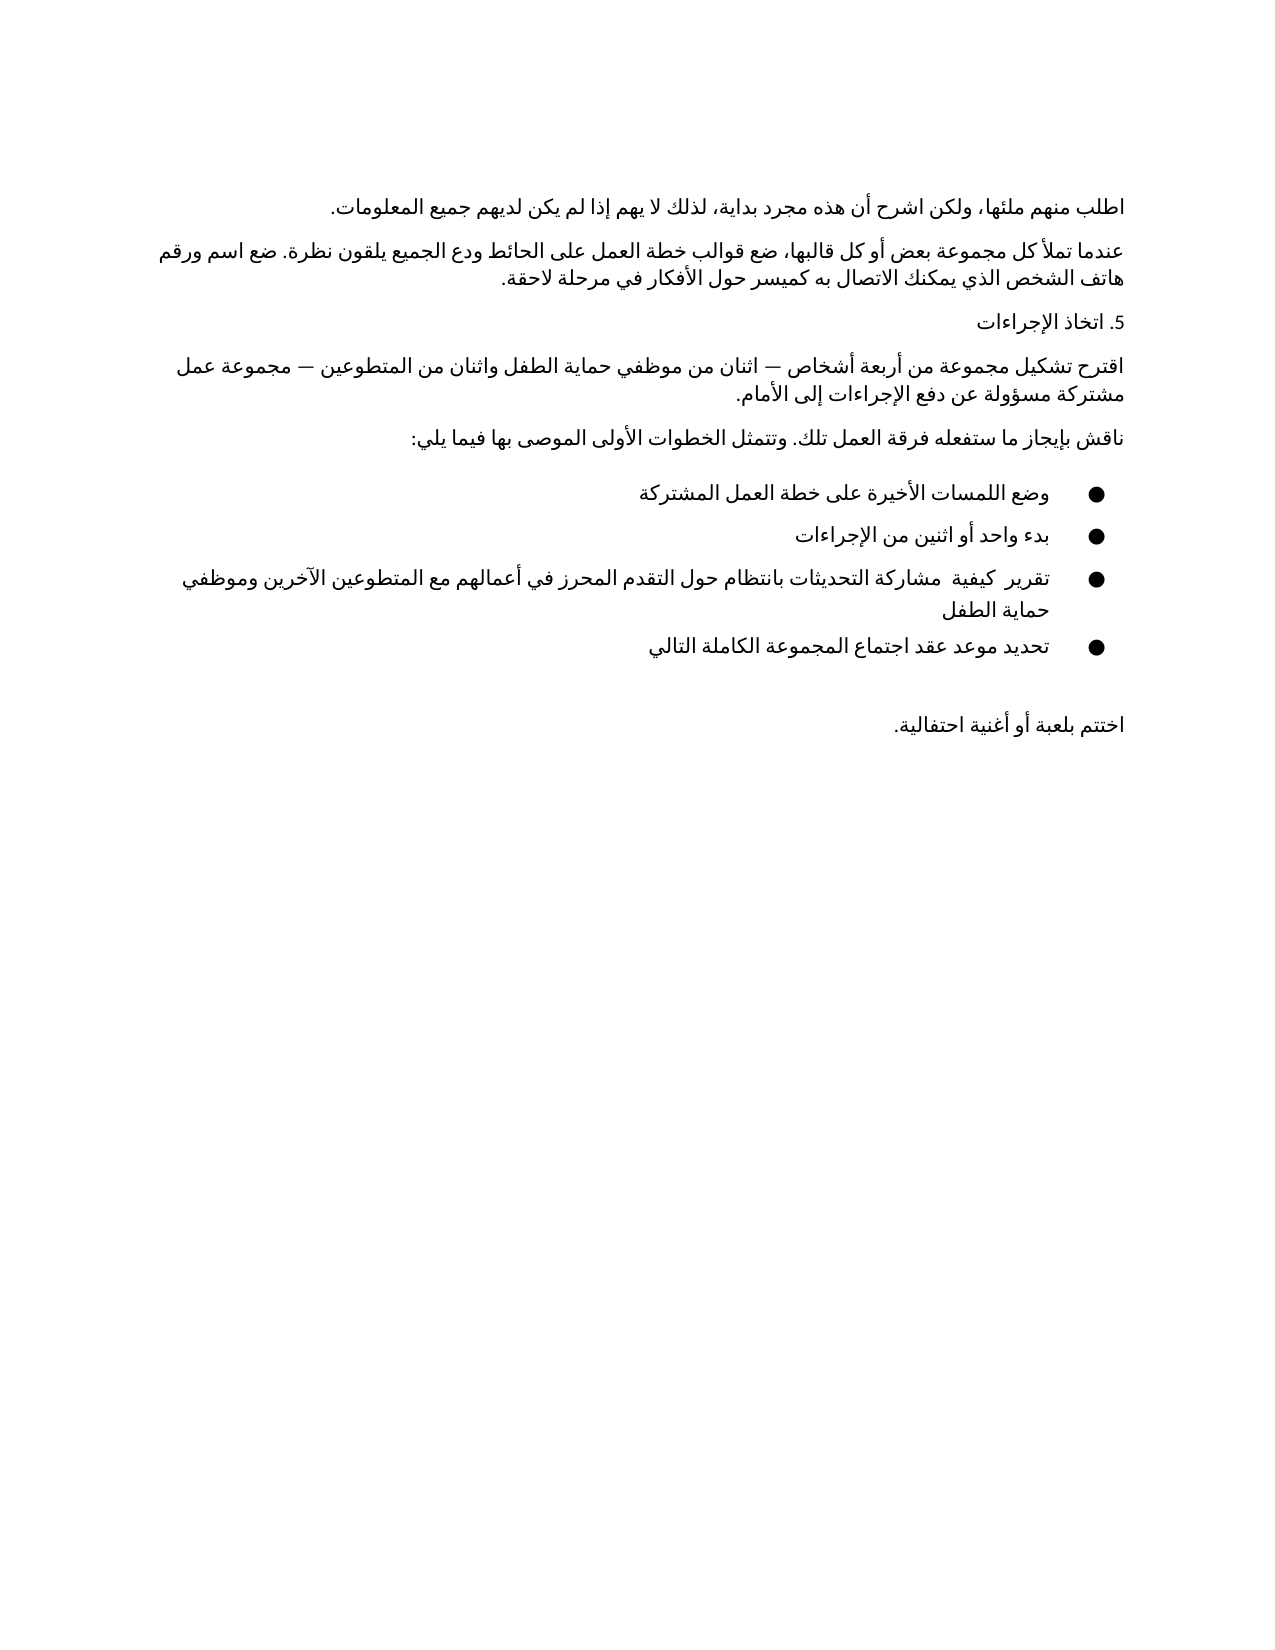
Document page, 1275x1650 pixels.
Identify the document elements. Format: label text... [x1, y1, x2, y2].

list بدء واحد أو اثنين من الإجراءات [150, 512, 1087, 554]
text اختتم بلعبة أو أغنية احتفالية. [150, 712, 1125, 738]
list وضع اللمسات الأخيرة على خطة العمل المشتركة [150, 469, 1087, 512]
text ناقش بإيجاز ما ستفعله فرقة العمل تلك. وتتمثل الخطوات الأولى الموصى بها فيما يلي: [150, 425, 1125, 451]
list تقرير حول التقدم المحرز في أعمالهم مع المتطوعين الآخرين وموظفي حماية الطفل [150, 554, 1087, 623]
text 5. اتخاذ الإجراءات [150, 309, 1125, 335]
list تحديد موعد عقد اجتماع المجموعة الكاملة التالي [150, 623, 1087, 665]
text عندما تملأ كل مجموعة بعض أو كل قالبها، ضع قوالب خطة العمل على الحائط ودع الجميع يلقون نظرة. ضع اسم ورقم هاتف الشخص الذي يمكنك الاتصال به كميسر حول الأفكار في مرحلة لاحقة. [150, 238, 1125, 291]
text اقترح تشكيل مجموعة من أربعة أشخاص — اثنان من موظفي حماية الطفل واثنان من المتطوعين — مجموعة عمل مسؤولة عن دفع الإجراءات إلى الأمام. [150, 354, 1125, 406]
